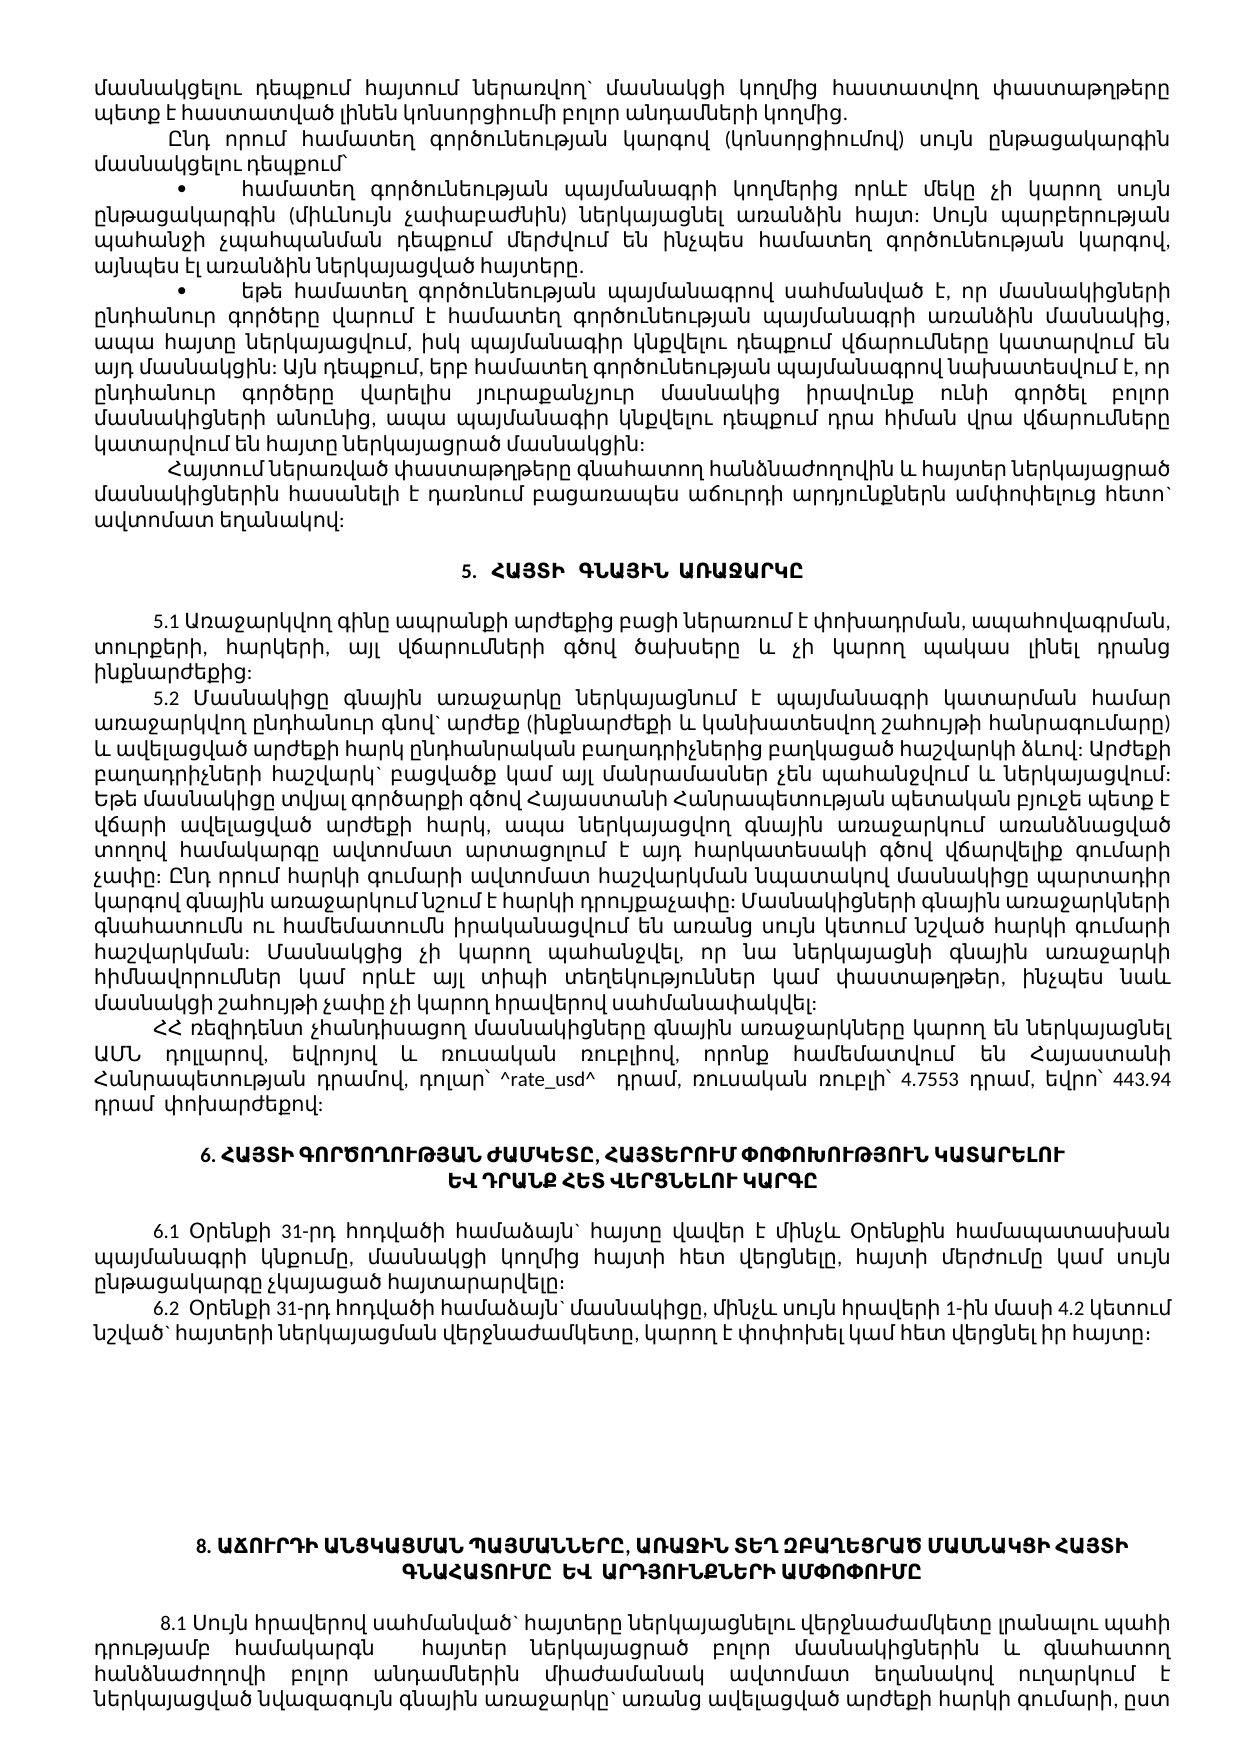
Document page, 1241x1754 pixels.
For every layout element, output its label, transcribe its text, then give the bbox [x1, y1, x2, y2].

text 6.2 Օրենքի 31-րդ հոդվածի համաձայն` մասնակիցը, մինչև սույն հրավերի 1-ին մասի 4.2 կետում նշված` հայտերի ներկայացման վերջնաժամկետը, կարող է փոփոխել կամ հետ վերցնել իր հայտը։ [94, 1295, 1171, 1346]
text 6. ՀԱՅՏԻ ԳՈՐԾՈՂՈՒԹՅԱՆ ԺԱՄԿԵՏԸ, ՀԱՅՏԵՐՈՒՄ ՓՈՓՈԽՈՒԹՅՈՒՆ ԿԱՏԱՐԵԼՈՒ [94, 1142, 1171, 1168]
text 5.1 Առաջարկվող գինը ապրանքի արժեքից բացի ներառում է փոխադրման, ապահովագրման, տուրքերի, հարկերի, այլ վճարումների գծով ծախսերը և չի կարող պակաս լինել դրանց ինքնարժեքից: [94, 609, 1171, 685]
text 6.1 Օրենքի 31-րդ հոդվածի համաձայն` հայտը վավեր է մինչև Օրենքին համապատասխան պայմանագրի կնքումը, մասնակցի կողմից հայտի հետ վերցնելը, հայտի մերժումը կամ սույն ընթացակարգը չկայացած հայտարարվելը։ [94, 1219, 1171, 1295]
text 5.2 Մասնակիցը գնային առաջարկը ներկայացնում է պայմանագրի կատարման համար առաջարկվող ընդհանուր գնով` արժեք (ինքնարժեքի և կանխատեսվող շահույթի հանրագումարը) և ավելացված արժեքի հարկ ընդհանրական բաղադրիչներից բաղկացած հաշվարկի ձևով: Արժեքի բաղադրիչների հաշվարկ` բացվածք կամ այլ մանրամասներ չեն պահանջվում և ներկայացվում: Եթե մասնակիցը տվյալ գործարքի գծով Հայաստանի Հանրապետության պետական բյուջե պետք է վճարի ավելացված արժեքի հարկ, ապա ներկայացվող գնային առաջարկում առանձնացված տողով համակարգը ավտոմատ արտացոլում է այդ հարկատեսակի գծով վճարվելիք գումարի չափը: Ընդ որում հարկի գումարի ավտոմատ հաշվարկման նպատակով մասնակիցը պարտադիր կարգով գնային առաջարկում նշում է հարկի դրույքաչափը: Մասնակիցների գնային առաջարկների գնահատումն ու համեմատումն իրականացվում են առանց սույն կետում նշված հարկի գումարի հաշվարկման: Մասնակցից չի կարող պահանջվել, որ նա ներկայացնի գնային առաջարկի հիմնավորումներ կամ որևէ այլ տիպի տեղեկություններ կամ փաստաթղթեր, ինչպես նաև մասնակցի շահույթի չափը չի կարող հրավերով սահմանափակվել: [94, 685, 1171, 1015]
text 8. ԱՃՈՒՐԴԻ ԱՆՑԿԱՑՄԱՆ ՊԱՅՄԱՆՆԵՐԸ, ԱՌԱՋԻՆ ՏԵՂ ԶԲԱՂԵՑՐԱԾ ՄԱՍՆԱԿՑԻ ՀԱՅՏԻ [94, 1534, 1171, 1559]
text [94, 75, 1171, 126]
text ԵՎ ԴՐԱՆՔ ՀԵՏ ՎԵՐՑՆԵԼՈՒ ԿԱՐԳԸ [94, 1168, 1171, 1193]
list համատեղ գործունեության պայմանագրի կողմերից որևէ մեկը չի կարող սույն ընթացակարգին (միևնույն չափաբաժնին) ներկայացնել առանձին հայտ: Սույն պարբերության պահանջի չպահպանման դեպքում մերժվում են ինչպես համատեղ գործունեության կարգով, այնպես էլ առանձին ներկայացված հայտերը. [94, 177, 1171, 278]
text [94, 1610, 1171, 1712]
text ՀՀ ռեզիդենտ չհանդիսացող մասնակիցները գնային առաջարկները կարող են ներկայացնել ԱՄՆ դոլլարով, եվրոյով և ռուսական ռուբլիով, որոնք համեմատվում են Հայաստանի Հանրապետության դրամով, դոլար՝ ^rate_usd^ դրամ, ռուսական ռուբլի՝ 4.7553 դրամ, եվրո՝ 443.94 դրամ փոխարժեքով: [94, 1015, 1171, 1117]
text Ընդ որում համատեղ գործունեության կարգով (կոնսորցիումով) սույն ընթացակարգին մասնակցելու դեպքում՝ [94, 126, 1171, 177]
text 5. ՀԱՅՏԻ ԳՆԱՅԻՆ ԱՌԱՋԱՐԿԸ [94, 558, 1171, 583]
text ԳՆԱՀԱՏՈՒՄԸ ԵՎ ԱՐԴՅՈՒՆՔՆԵՐԻ ԱՄՓՈՓՈՒՄԸ [94, 1559, 1171, 1584]
text Հայտում ներառված փաստաթղթերը գնահատող հանձնաժողովին և հայտեր ներկայացրած մասնակիցներին հասանելի է դառնում բացառապես աճուրդի արդյունքներն ամփոփելուց հետո` ավտոմատ եղանակով: [94, 456, 1171, 532]
list եթե համատեղ գործունեության պայմանագրով սահմանված է, որ մասնակիցների ընդհանուր գործերը վարում է համատեղ գործունեության պայմանագրի առանձին մասնակից, ապա հայտը ներկայացվում, իսկ պայմանագիր կնքվելու դեպքում վճարումները կատարվում են այդ մասնակցին: Այն դեպքում, երբ համատեղ գործունեության պայմանագրով նախատեսվում է, որ ընդհանուր գործերը վարելիս յուրաքանչյուր մասնակից իրավունք ունի գործել բոլոր մասնակիցների անունից, ապա պայմանագիր կնքվելու դեպքում դրա հիման վրա վճարումները կատարվում են հայտը ներկայացրած մասնակցին: [94, 278, 1171, 456]
